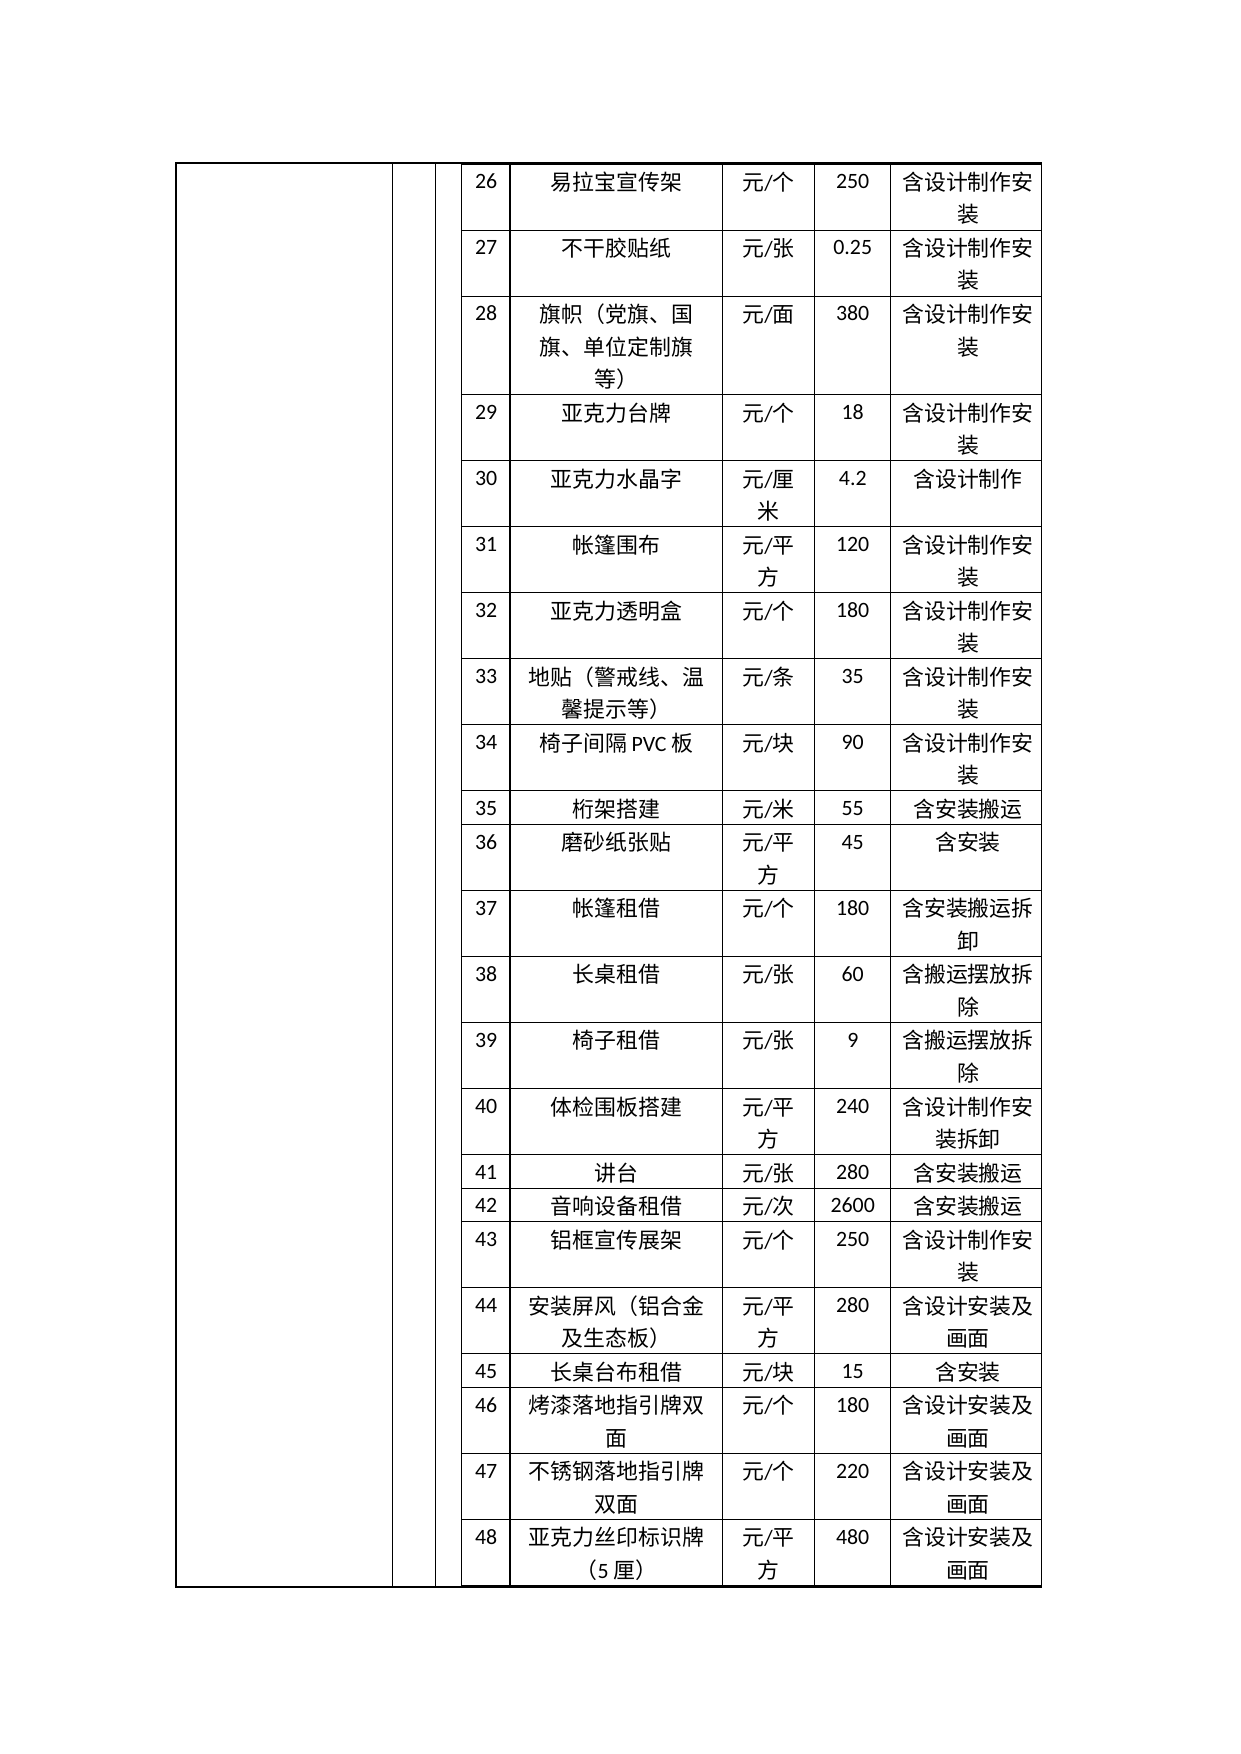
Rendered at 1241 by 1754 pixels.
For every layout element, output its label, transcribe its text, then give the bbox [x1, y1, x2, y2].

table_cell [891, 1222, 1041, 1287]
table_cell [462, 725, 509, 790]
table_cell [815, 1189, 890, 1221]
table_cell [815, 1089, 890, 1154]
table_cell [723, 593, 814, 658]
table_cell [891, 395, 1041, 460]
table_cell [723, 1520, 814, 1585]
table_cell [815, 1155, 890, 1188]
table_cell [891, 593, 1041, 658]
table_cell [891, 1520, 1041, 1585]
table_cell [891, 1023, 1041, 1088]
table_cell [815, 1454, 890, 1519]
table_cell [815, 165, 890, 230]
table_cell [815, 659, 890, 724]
table_cell 1 [393, 164, 435, 1586]
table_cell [436, 164, 461, 1586]
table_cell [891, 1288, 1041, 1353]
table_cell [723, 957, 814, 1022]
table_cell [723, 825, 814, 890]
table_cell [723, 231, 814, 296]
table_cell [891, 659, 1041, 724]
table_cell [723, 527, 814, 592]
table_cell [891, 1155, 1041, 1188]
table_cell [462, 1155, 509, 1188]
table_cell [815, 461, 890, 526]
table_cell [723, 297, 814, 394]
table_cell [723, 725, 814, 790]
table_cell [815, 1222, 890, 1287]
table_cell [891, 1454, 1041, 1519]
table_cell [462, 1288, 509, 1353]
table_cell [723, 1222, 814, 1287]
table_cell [511, 165, 722, 230]
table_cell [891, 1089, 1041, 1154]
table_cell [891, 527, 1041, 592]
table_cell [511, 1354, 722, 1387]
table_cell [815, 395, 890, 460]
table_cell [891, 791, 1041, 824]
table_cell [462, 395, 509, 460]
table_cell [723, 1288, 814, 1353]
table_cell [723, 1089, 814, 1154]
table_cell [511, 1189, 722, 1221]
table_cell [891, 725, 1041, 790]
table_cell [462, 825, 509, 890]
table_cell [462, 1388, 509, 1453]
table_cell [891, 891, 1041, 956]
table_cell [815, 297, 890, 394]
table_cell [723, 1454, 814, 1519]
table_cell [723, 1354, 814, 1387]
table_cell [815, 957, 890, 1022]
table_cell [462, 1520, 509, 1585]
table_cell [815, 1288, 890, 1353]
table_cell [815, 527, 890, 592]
table_cell [177, 164, 392, 1586]
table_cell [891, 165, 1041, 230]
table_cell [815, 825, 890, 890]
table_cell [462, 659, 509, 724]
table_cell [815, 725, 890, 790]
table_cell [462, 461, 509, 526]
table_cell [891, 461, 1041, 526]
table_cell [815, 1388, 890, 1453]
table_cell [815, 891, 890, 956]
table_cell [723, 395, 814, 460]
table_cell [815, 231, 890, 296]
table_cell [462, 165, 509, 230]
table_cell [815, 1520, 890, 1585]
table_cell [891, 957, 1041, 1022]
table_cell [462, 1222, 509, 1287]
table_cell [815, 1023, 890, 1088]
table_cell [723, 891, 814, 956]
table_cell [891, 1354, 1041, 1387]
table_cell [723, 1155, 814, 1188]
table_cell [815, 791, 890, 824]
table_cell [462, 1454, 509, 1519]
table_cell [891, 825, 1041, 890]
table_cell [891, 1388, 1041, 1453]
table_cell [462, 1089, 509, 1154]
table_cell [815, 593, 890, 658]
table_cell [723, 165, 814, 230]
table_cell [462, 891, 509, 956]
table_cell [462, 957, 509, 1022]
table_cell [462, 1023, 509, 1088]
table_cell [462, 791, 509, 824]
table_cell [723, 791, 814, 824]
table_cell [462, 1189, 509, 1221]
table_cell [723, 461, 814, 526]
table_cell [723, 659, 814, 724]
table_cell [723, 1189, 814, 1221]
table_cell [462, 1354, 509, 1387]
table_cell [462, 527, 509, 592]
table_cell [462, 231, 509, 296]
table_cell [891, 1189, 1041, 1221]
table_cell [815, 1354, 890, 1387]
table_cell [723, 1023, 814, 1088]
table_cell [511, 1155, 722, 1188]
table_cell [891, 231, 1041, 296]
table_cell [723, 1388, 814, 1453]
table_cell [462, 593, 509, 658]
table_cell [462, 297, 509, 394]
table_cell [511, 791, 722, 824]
